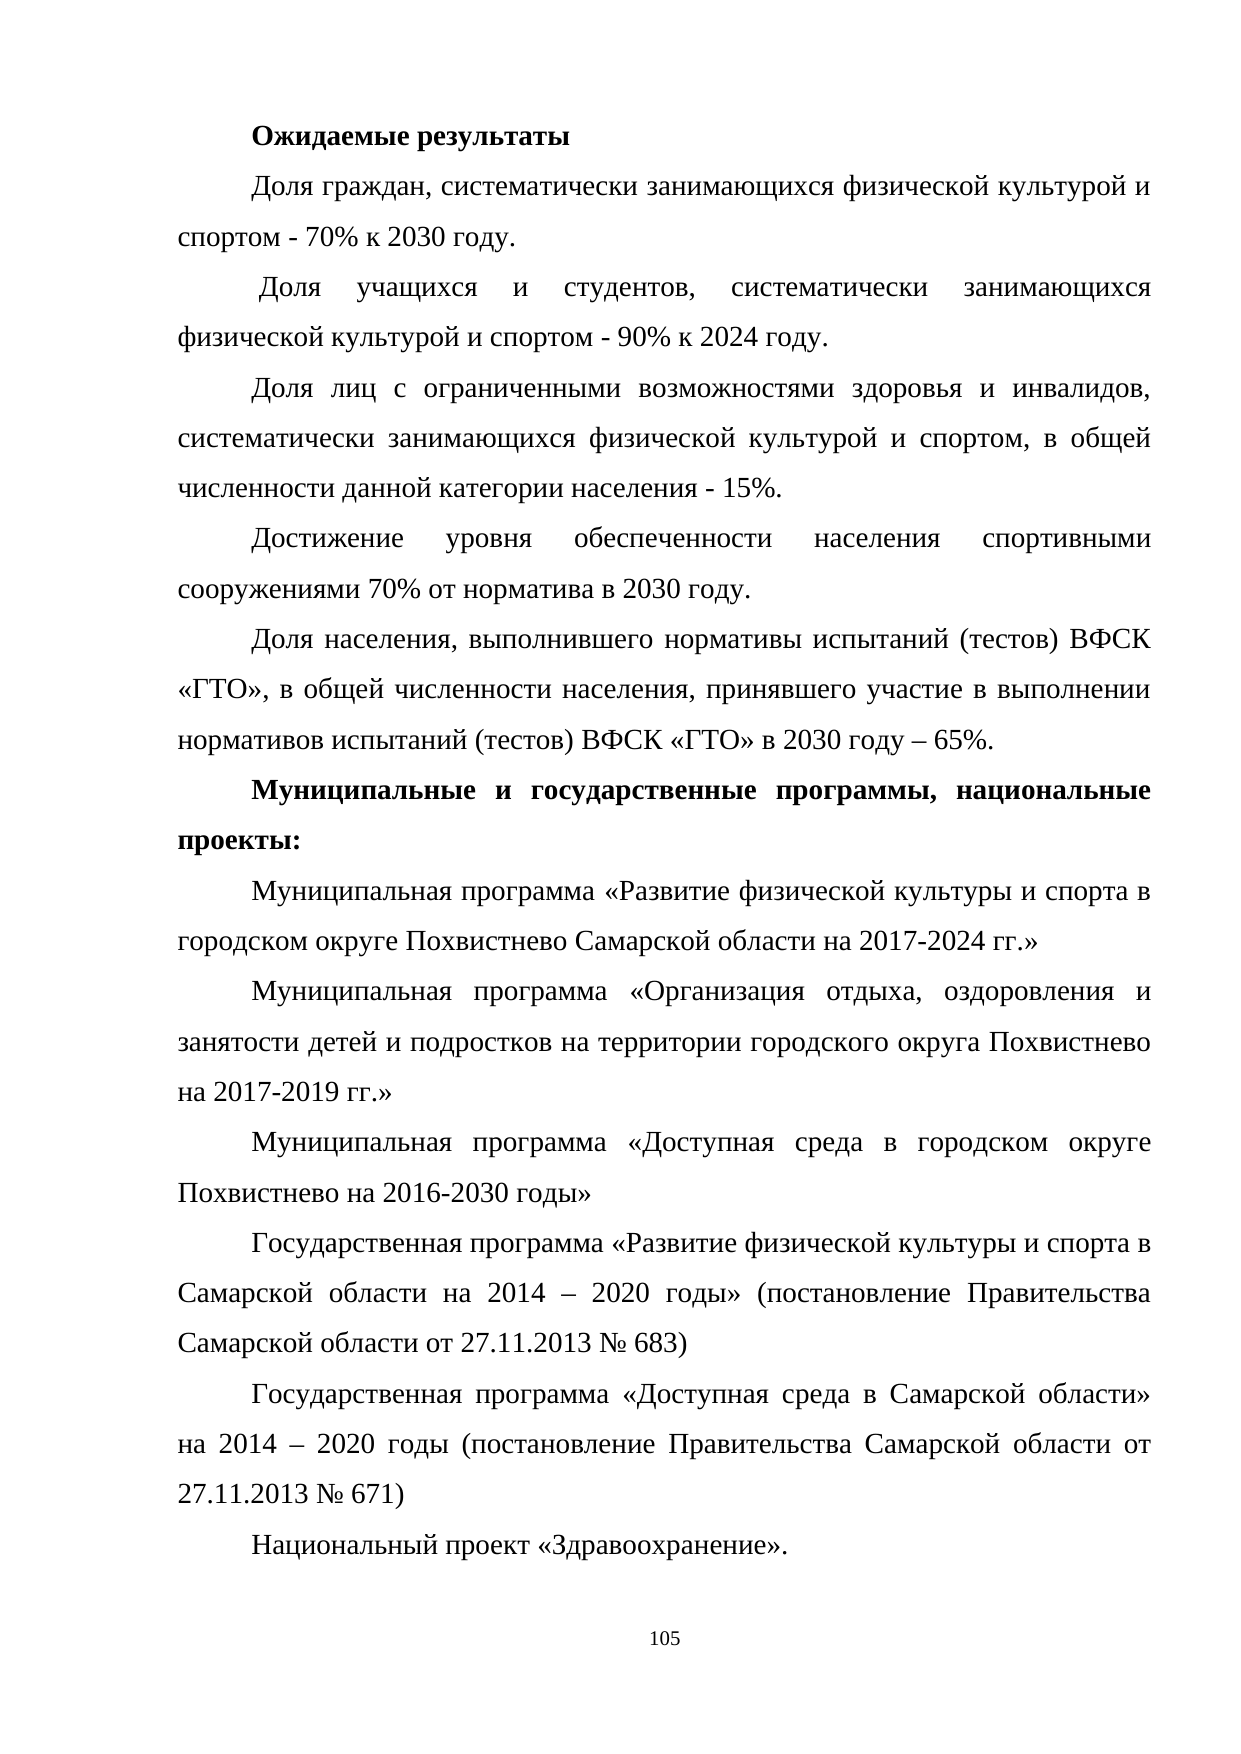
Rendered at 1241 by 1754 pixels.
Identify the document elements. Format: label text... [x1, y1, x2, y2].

text Муниципальная программа «Организация отдыха, оздоровления и занятости детей и подростков на территории городского округа Похвистнево на 2017-2019 гг.» [177, 973, 1152, 1108]
text Муниципальные и государственные программы, национальные проекты: [177, 772, 1152, 856]
text Государственная программа «Доступная среда в Самарской области» на 2014 – 2020 годы (постановление Правительства Самарской области от 27.11.2013 № 671) [177, 1376, 1152, 1510]
text Ожидаемые результаты [177, 118, 1152, 152]
text Доля населения, выполнившего нормативы испытаний (тестов) ВФСК «ГТО», в общей численности населения, принявшего участие в выполнении нормативов испытаний (тестов) ВФСК «ГТО» в 2030 году – 65%. [177, 621, 1152, 755]
text Муниципальная программа «Доступная среда в городском округе Похвистнево на 2016-2030 годы» [177, 1124, 1152, 1208]
text Муниципальная программа «Развитие физической культуры и спорта в городском округе Похвистнево Самарской области на 2017-2024 гг.» [177, 873, 1152, 957]
text Доля учащихся и студентов, систематически занимающихся физической культурой и спортом - 90% к 2024 году. [177, 269, 1152, 353]
text Достижение уровня обеспеченности населения спортивными сооружениями 70% от норматива в 2030 году. [177, 521, 1152, 604]
text Национальный проект «Здравоохранение». [177, 1527, 1152, 1560]
text Государственная программа «Развитие физической культуры и спорта в Самарской области на 2014 – 2020 годы» (постановление Правительства Самарской области от 27.11.2013 № 683) [177, 1225, 1152, 1359]
text Доля граждан, систематически занимающихся физической культурой и спортом - 70% к 2030 году. [177, 168, 1152, 252]
text Доля лиц с ограниченными возможностями здоровья и инвалидов, систематически занимающихся физической культурой и спортом, в общей численности данной категории населения - 15%. [177, 370, 1152, 504]
